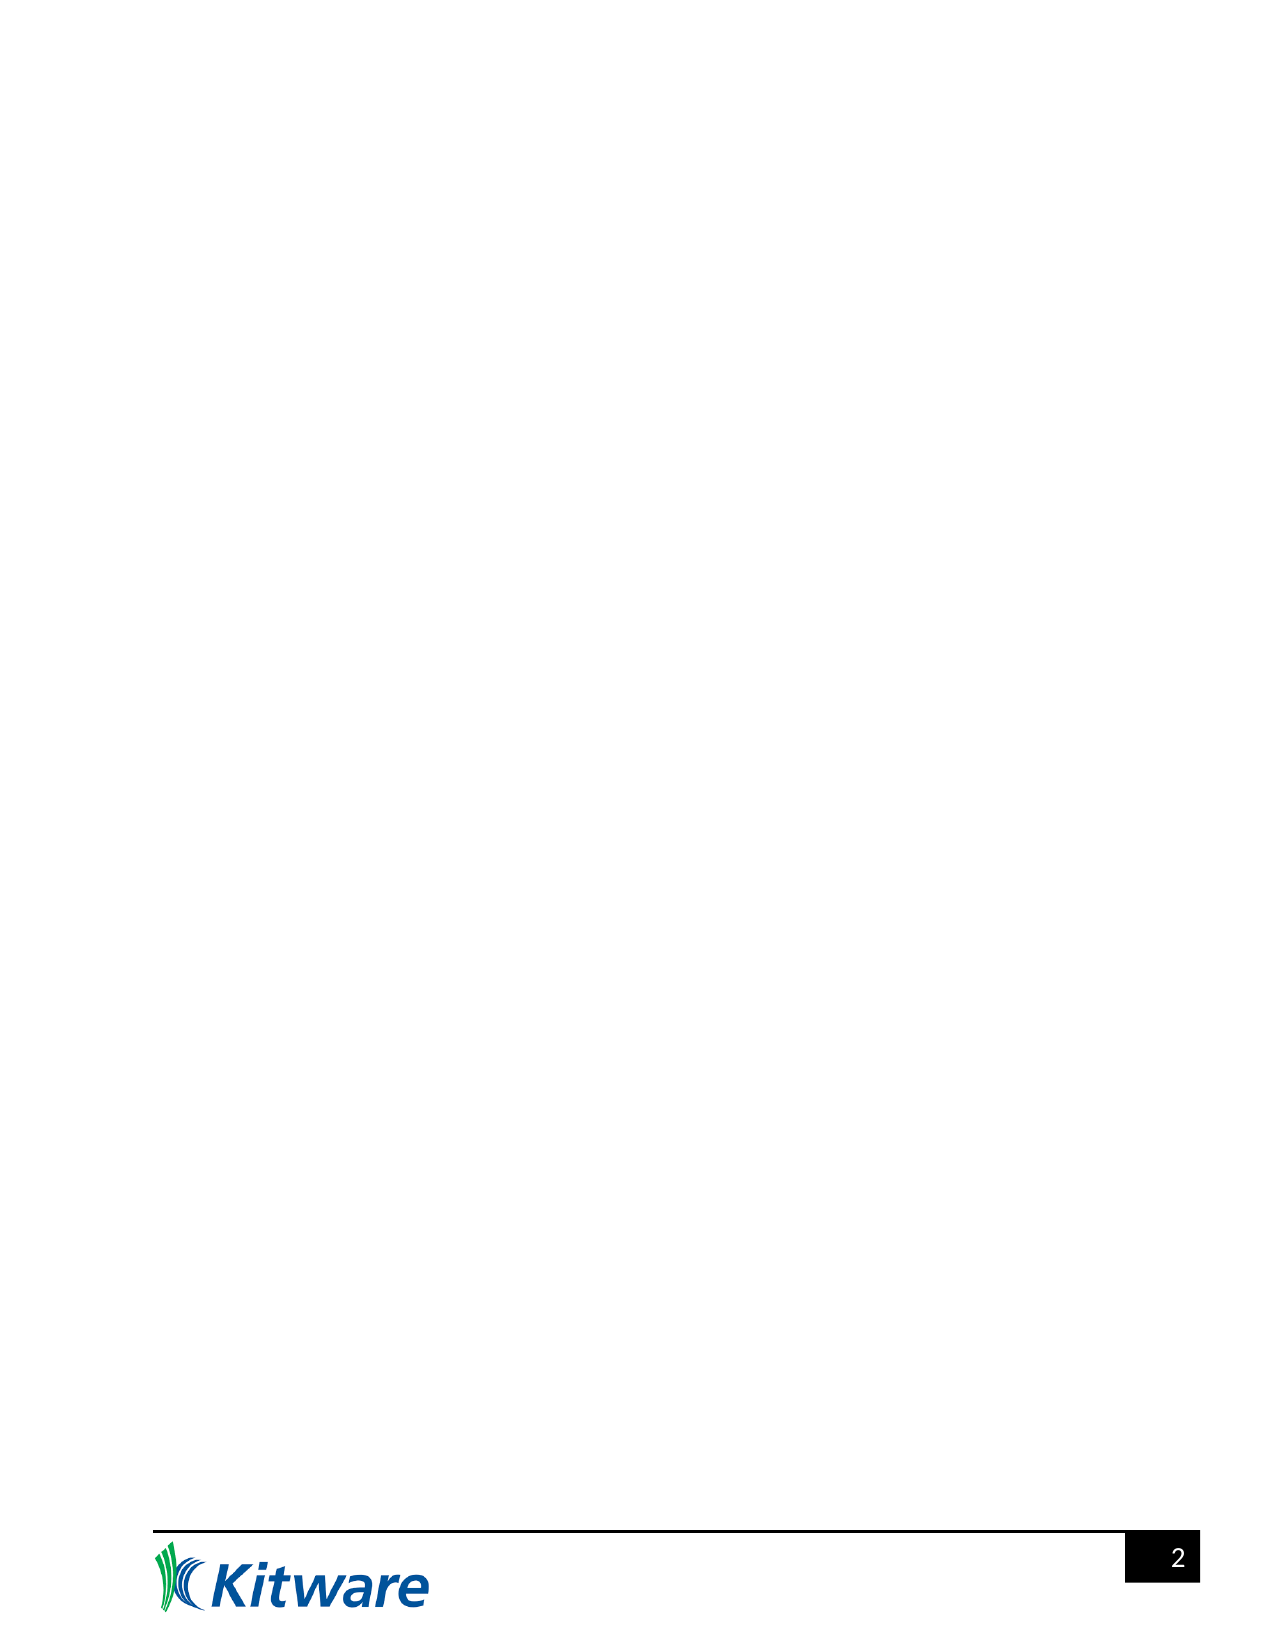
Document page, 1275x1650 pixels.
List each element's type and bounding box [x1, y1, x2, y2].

picture [150, 1539, 432, 1613]
